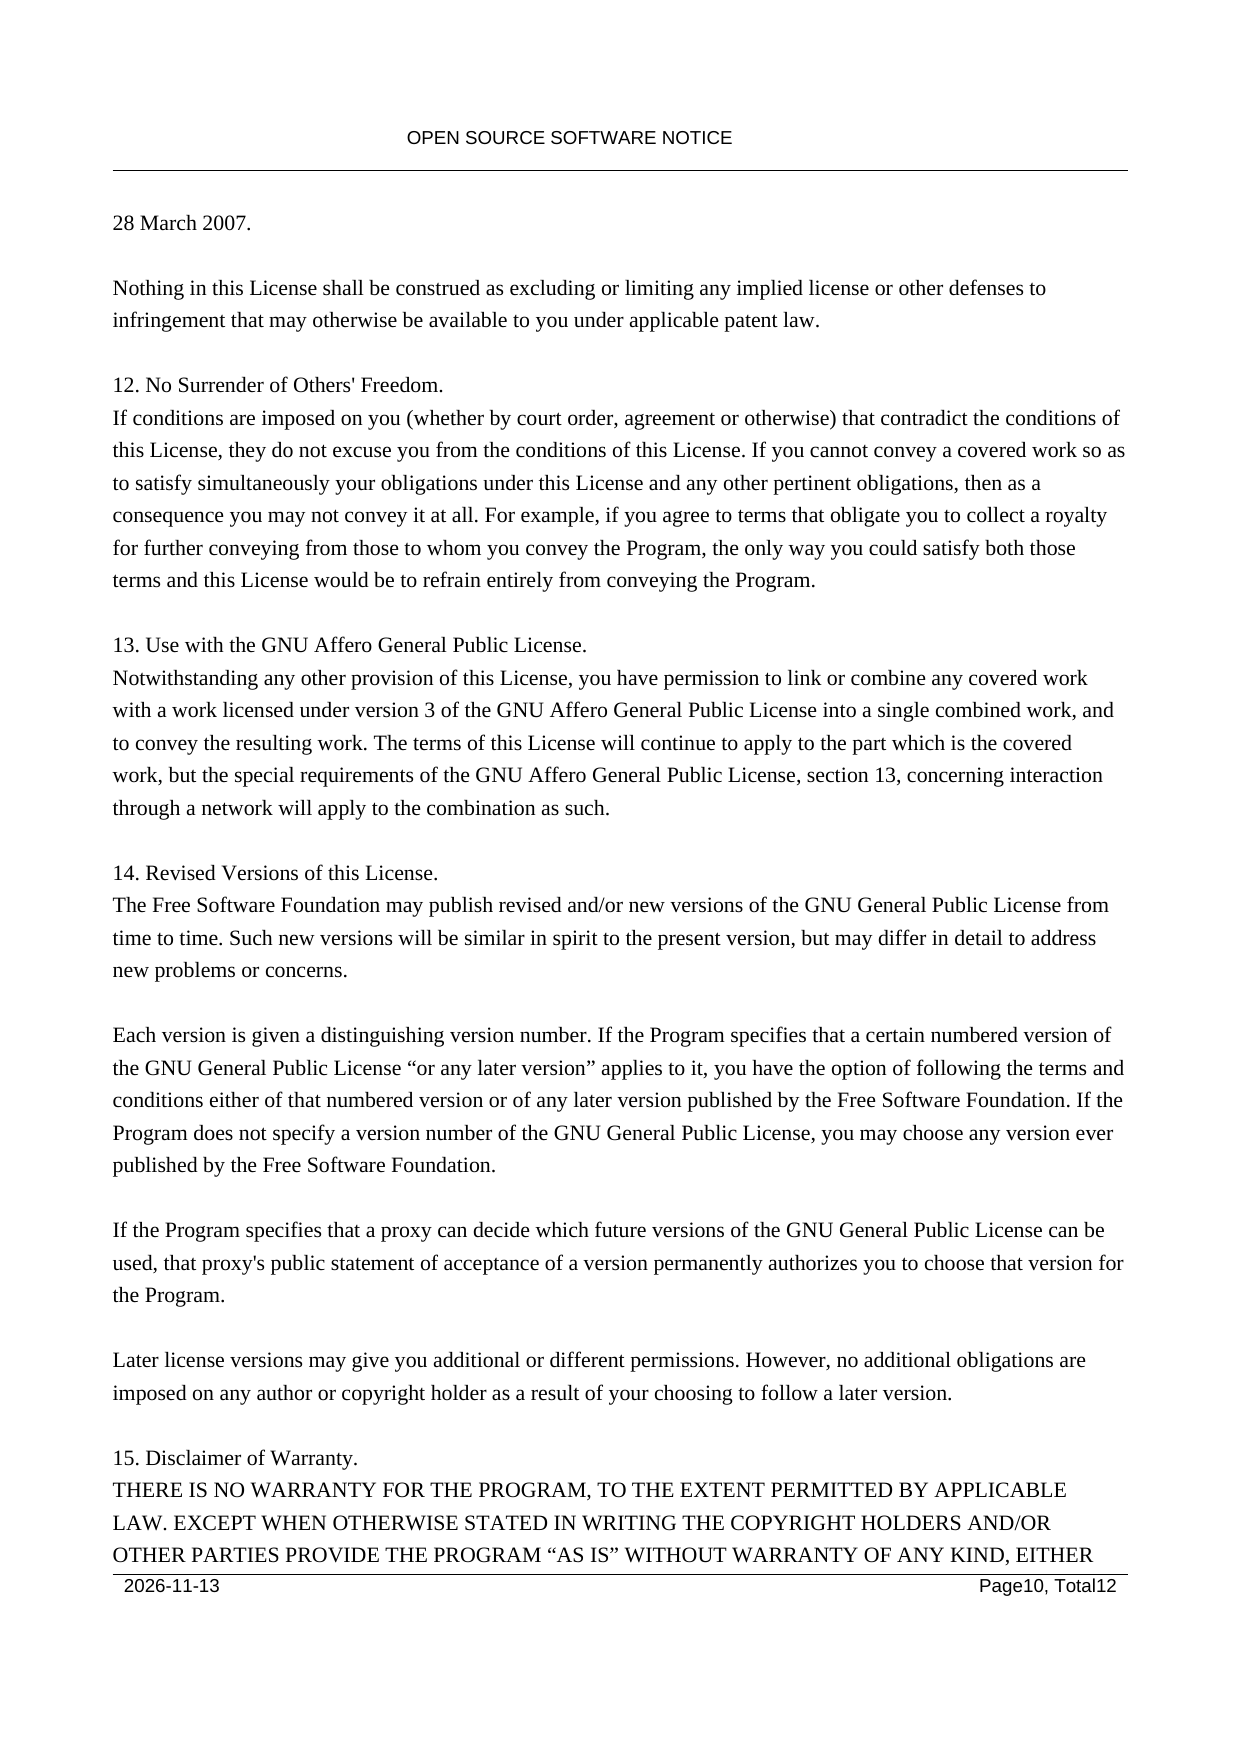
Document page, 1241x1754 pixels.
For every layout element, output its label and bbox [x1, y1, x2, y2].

text [112, 206, 1128, 1571]
